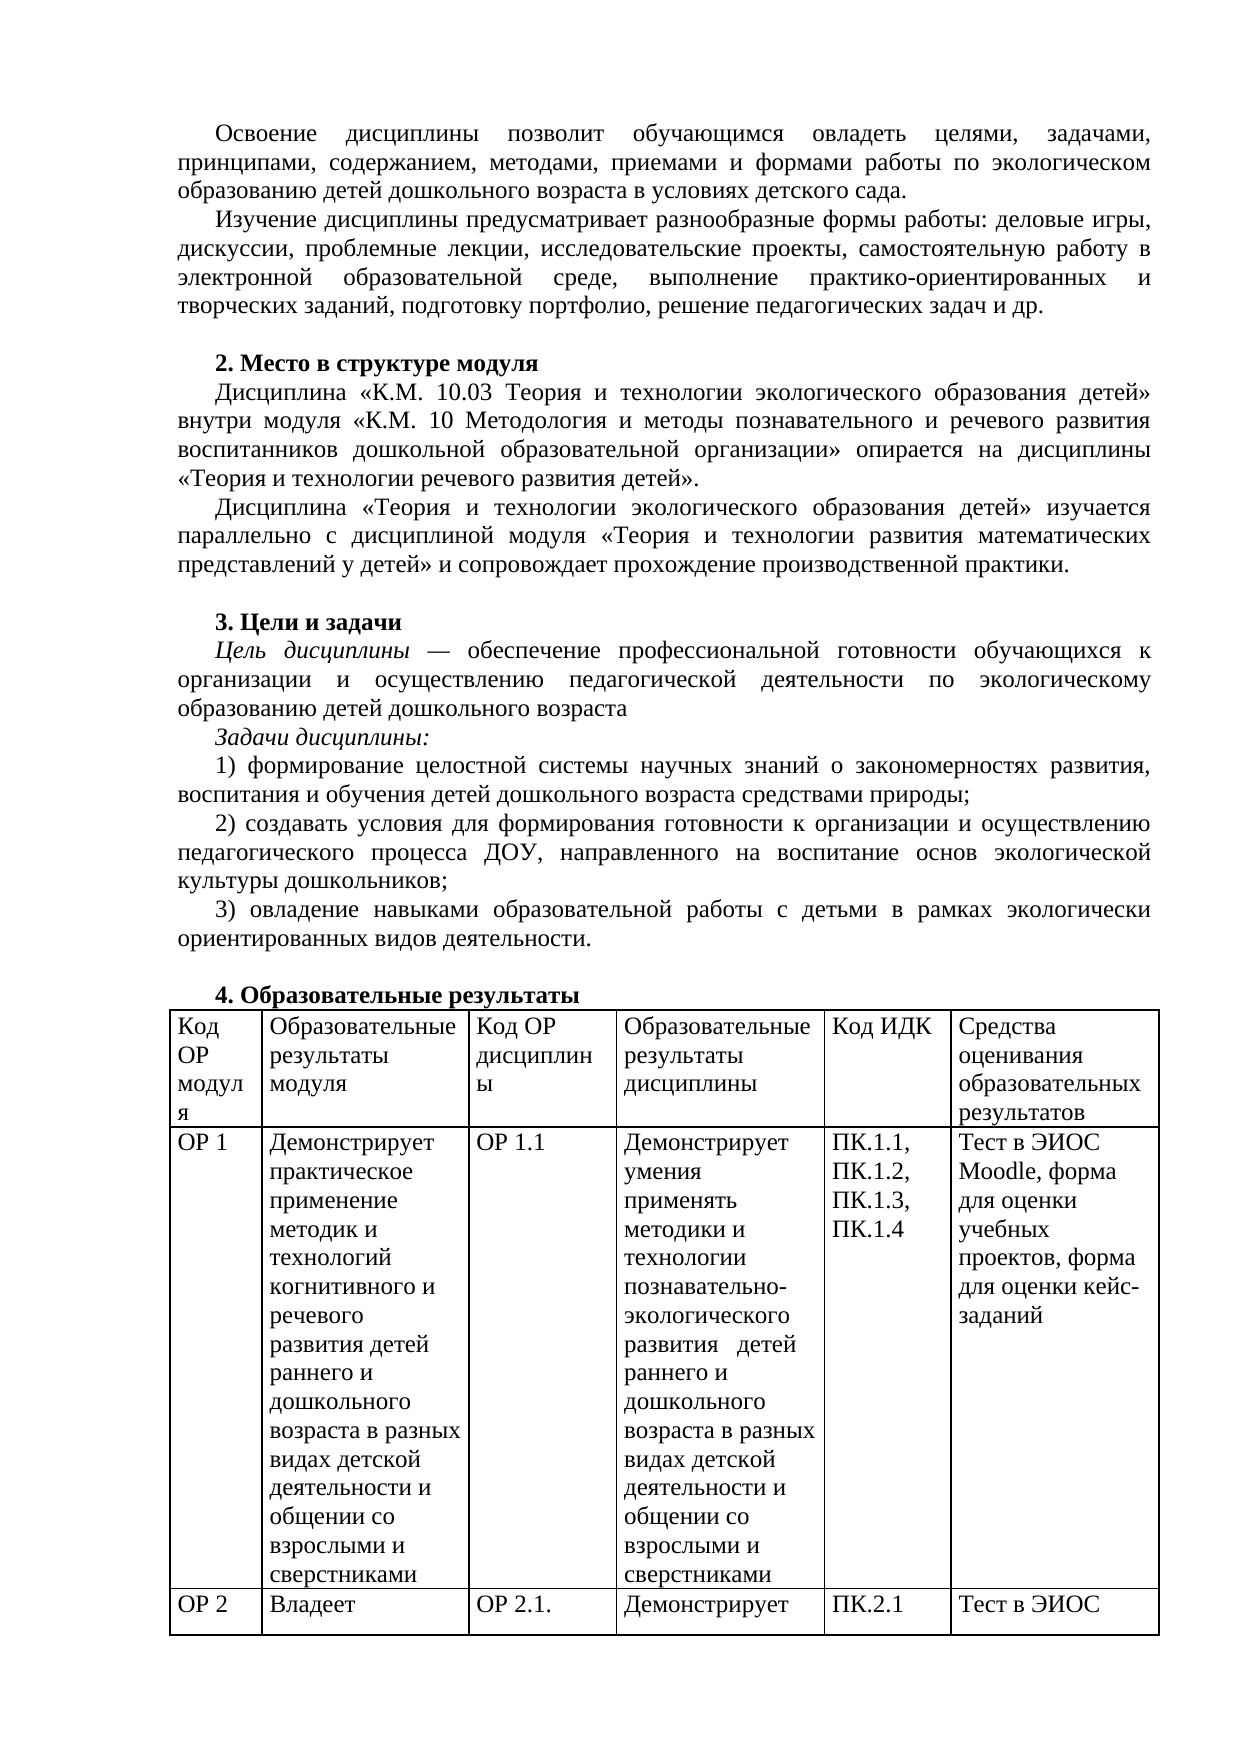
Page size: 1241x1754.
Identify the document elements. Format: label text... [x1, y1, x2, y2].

text 2) создавать условия для формирования готовности к организации и осуществлению педагогического процесса ДОУ, направленного на воспитание основ экологической культуры дошкольников; [177, 808, 1152, 894]
table_cell Демонстрирует умения применять методики и технологии познавательно-экологического развития детей раннего и дошкольного возраста в разных видах детской деятельности и общении со взрослыми и сверстниками [617, 1128, 824, 1587]
table_cell Тест в ЭИОС Moodle, форма для оценки учебных проектов, форма для оценки кейс-заданий [952, 1128, 1158, 1587]
table_cell Демонстрирует практическое применение методик и технологий когнитивного и речевого развития детей раннего и дошкольного возраста в разных видах детской деятельности и общении со взрослыми и сверстниками [263, 1128, 468, 1587]
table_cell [617, 1589, 824, 1634]
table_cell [952, 1589, 1158, 1634]
text Изучение дисциплины предусматривает разнообразные формы работы: деловые игры, дискуссии, проблемные лекции, исследовательские проекты, самостоятельную работу в электронной образовательной среде, выполнение практико-ориентированных и творческих заданий, подготовку портфолио, решение педагогических задач и др. [177, 204, 1152, 319]
text Освоение дисциплины позволит обучающимся овладеть целями, задачами, принципами, содержанием, методами, приемами и формами работы по экологическом образованию детей дошкольного возраста в условиях детского сада. [177, 118, 1152, 204]
text Цель дисциплины — обеспечение профессиональной готовности обучающихся к организации и осуществлению педагогической деятельности по экологическому образованию детей дошкольного возраста [177, 636, 1152, 722]
text 1) формирование целостной системы научных знаний о закономерностях развития, воспитания и обучения детей дошкольного возраста средствами природы; [177, 751, 1152, 808]
table_header Образовательные результаты дисциплины [617, 1011, 824, 1126]
table_header Образовательные результаты модуля [263, 1011, 468, 1126]
text 2. Место в структуре модуля [177, 348, 1152, 377]
text 3) овладение навыками образовательной работы с детьми в рамках экологически ориентированных видов деятельности. [177, 894, 1152, 952]
table_cell ОР 1.1 [470, 1128, 616, 1587]
table_cell ОР 2.1. [470, 1589, 616, 1634]
text 3. Цели и задачи [177, 607, 1152, 636]
table_cell ОР 1 [171, 1128, 261, 1587]
table_cell ПК.2.1 [825, 1589, 950, 1634]
table_header Код ОР модуля [171, 1011, 261, 1126]
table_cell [263, 1589, 468, 1634]
table_cell ПК.1.1, ПК.1.2, ПК.1.3, ПК.1.4 [825, 1128, 950, 1587]
text Дисциплина «К.М. 10.03 Теория и технологии экологического образования детей» внутри модуля «К.М. 10 Методология и методы познавательного и речевого развития воспитанников дошкольной образовательной организации» опирается на дисциплины «Теория и технологии речевого развития детей». [177, 377, 1152, 492]
table_header Средства оценивания образовательных результатов [952, 1011, 1158, 1126]
text Дисциплина «Теория и технологии экологического образования детей» изучается параллельно с дисциплиной модуля «Теория и технологии развития математических представлений у детей» и сопровождает прохождение производственной практики. [177, 492, 1152, 578]
text 4. Образовательные результаты [177, 981, 1152, 1009]
table_cell ОР 2 [171, 1589, 261, 1634]
table_header Код ИДК [825, 1011, 950, 1126]
table_header Код ОР дисциплины [470, 1011, 616, 1126]
text Задачи дисциплины: [177, 722, 1152, 751]
